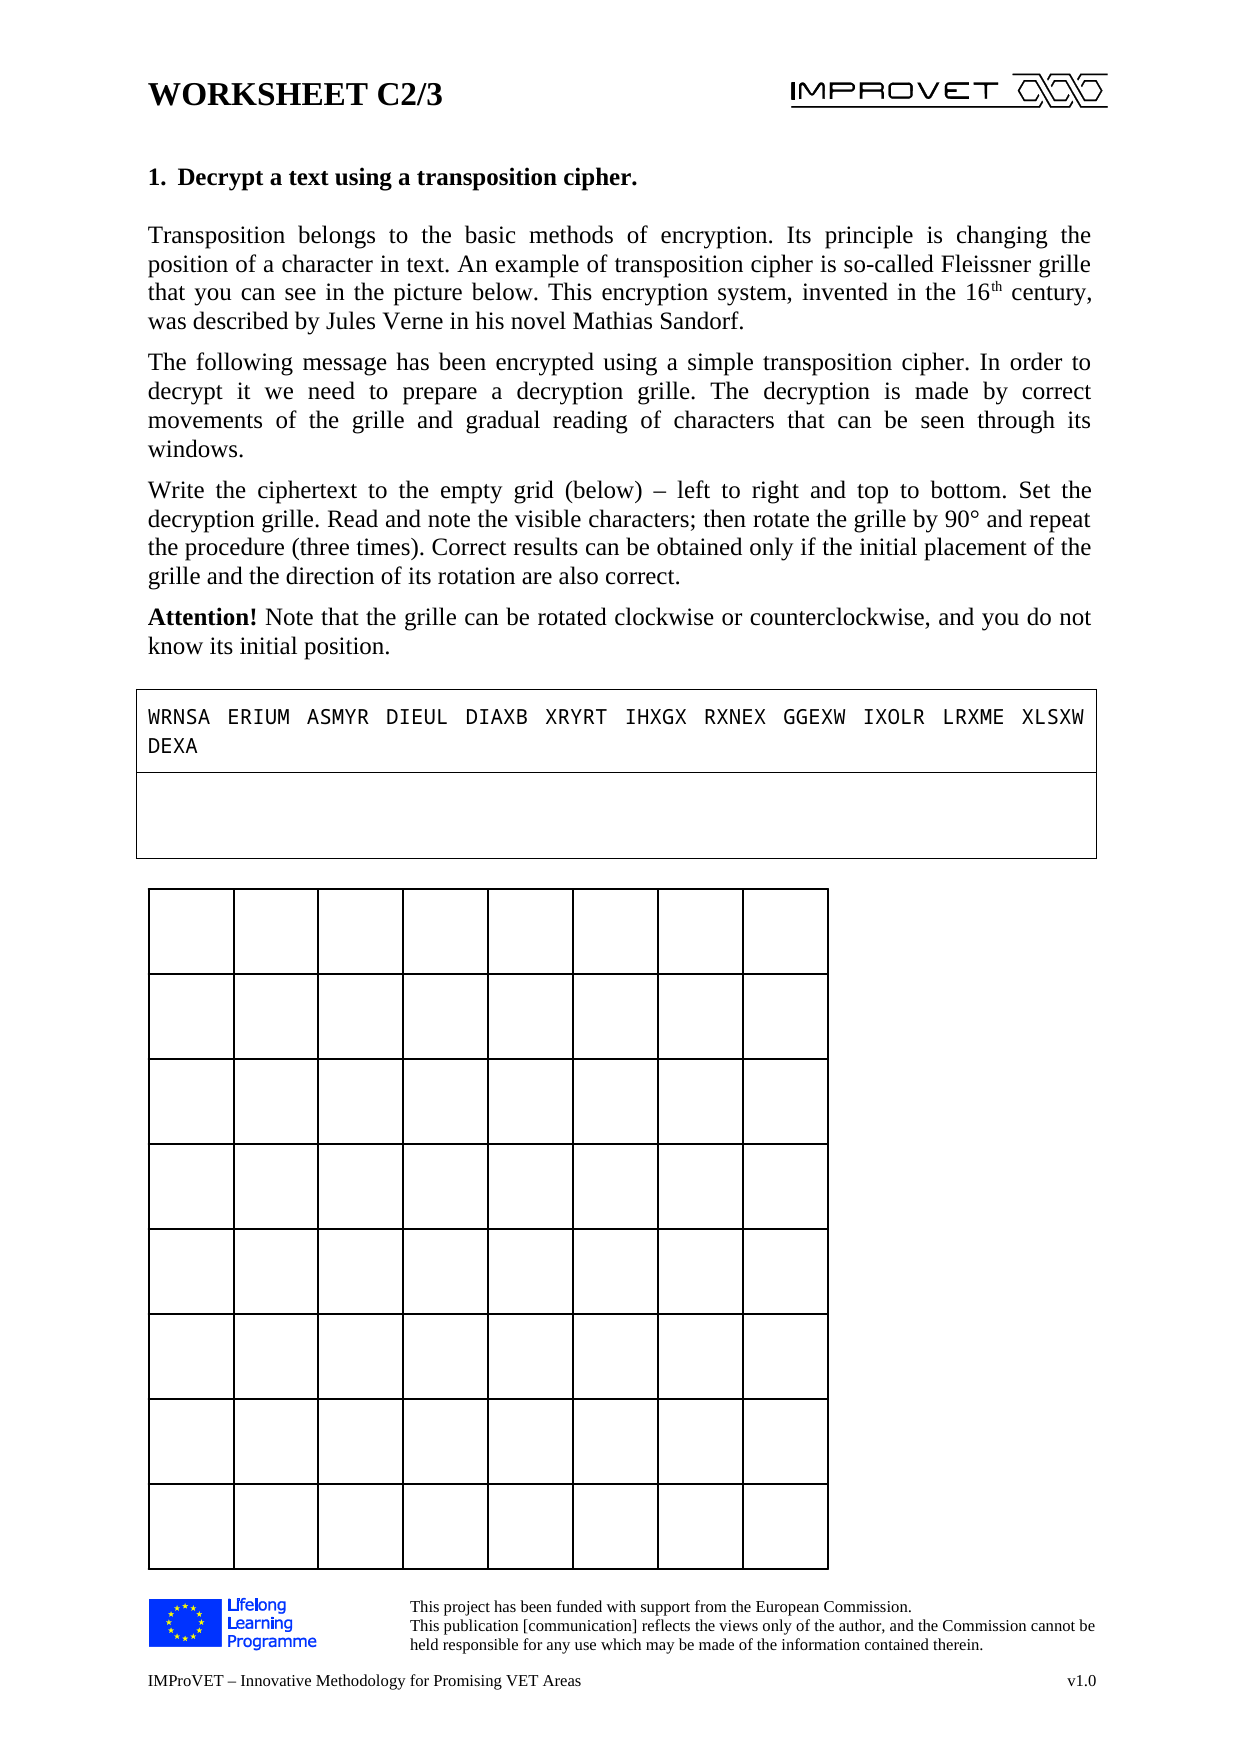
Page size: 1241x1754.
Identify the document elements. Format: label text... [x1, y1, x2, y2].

text Decrypt a text using a transposition cipher. [148, 162, 1093, 191]
table_cell [137, 773, 1096, 858]
table_header WRNSA ERIUM ASMYR DIEUL DIAXB XRYRT IHXGX RXNEX GGEXW IXOLR LRXME XLSXW DEXA [137, 690, 1096, 772]
text The following message has been encrypted using a simple transposition cipher. In order to decrypt it we need to prepare a decryption grille. The decryption is made by correct movements of the grille and gradual reading of characters that can be seen through its windows. [148, 347, 1093, 462]
text Attention! Note that the grille can be rotated clockwise or counterclockwise, and you do not know its initial position. [148, 602, 1093, 660]
text Write the ciphertext to the empty grid (below) – left to right and top to bottom. Set the decryption grille. Read and note the visible characters; then rotate the grille by 90° and repeat the procedure (three times). Correct results can be obtained only if the initial placement of the grille and the direction of its rotation are also correct. [148, 475, 1093, 590]
text Transposition belongs to the basic methods of encryption. Its principle is changing the position of a character in text. An example of transposition cipher is so-called Fleissner grille that you can see in the picture below. This encryption system, invented in the 16th century, was described by Jules Verne in his novel Mathias Sandorf. [148, 220, 1093, 335]
